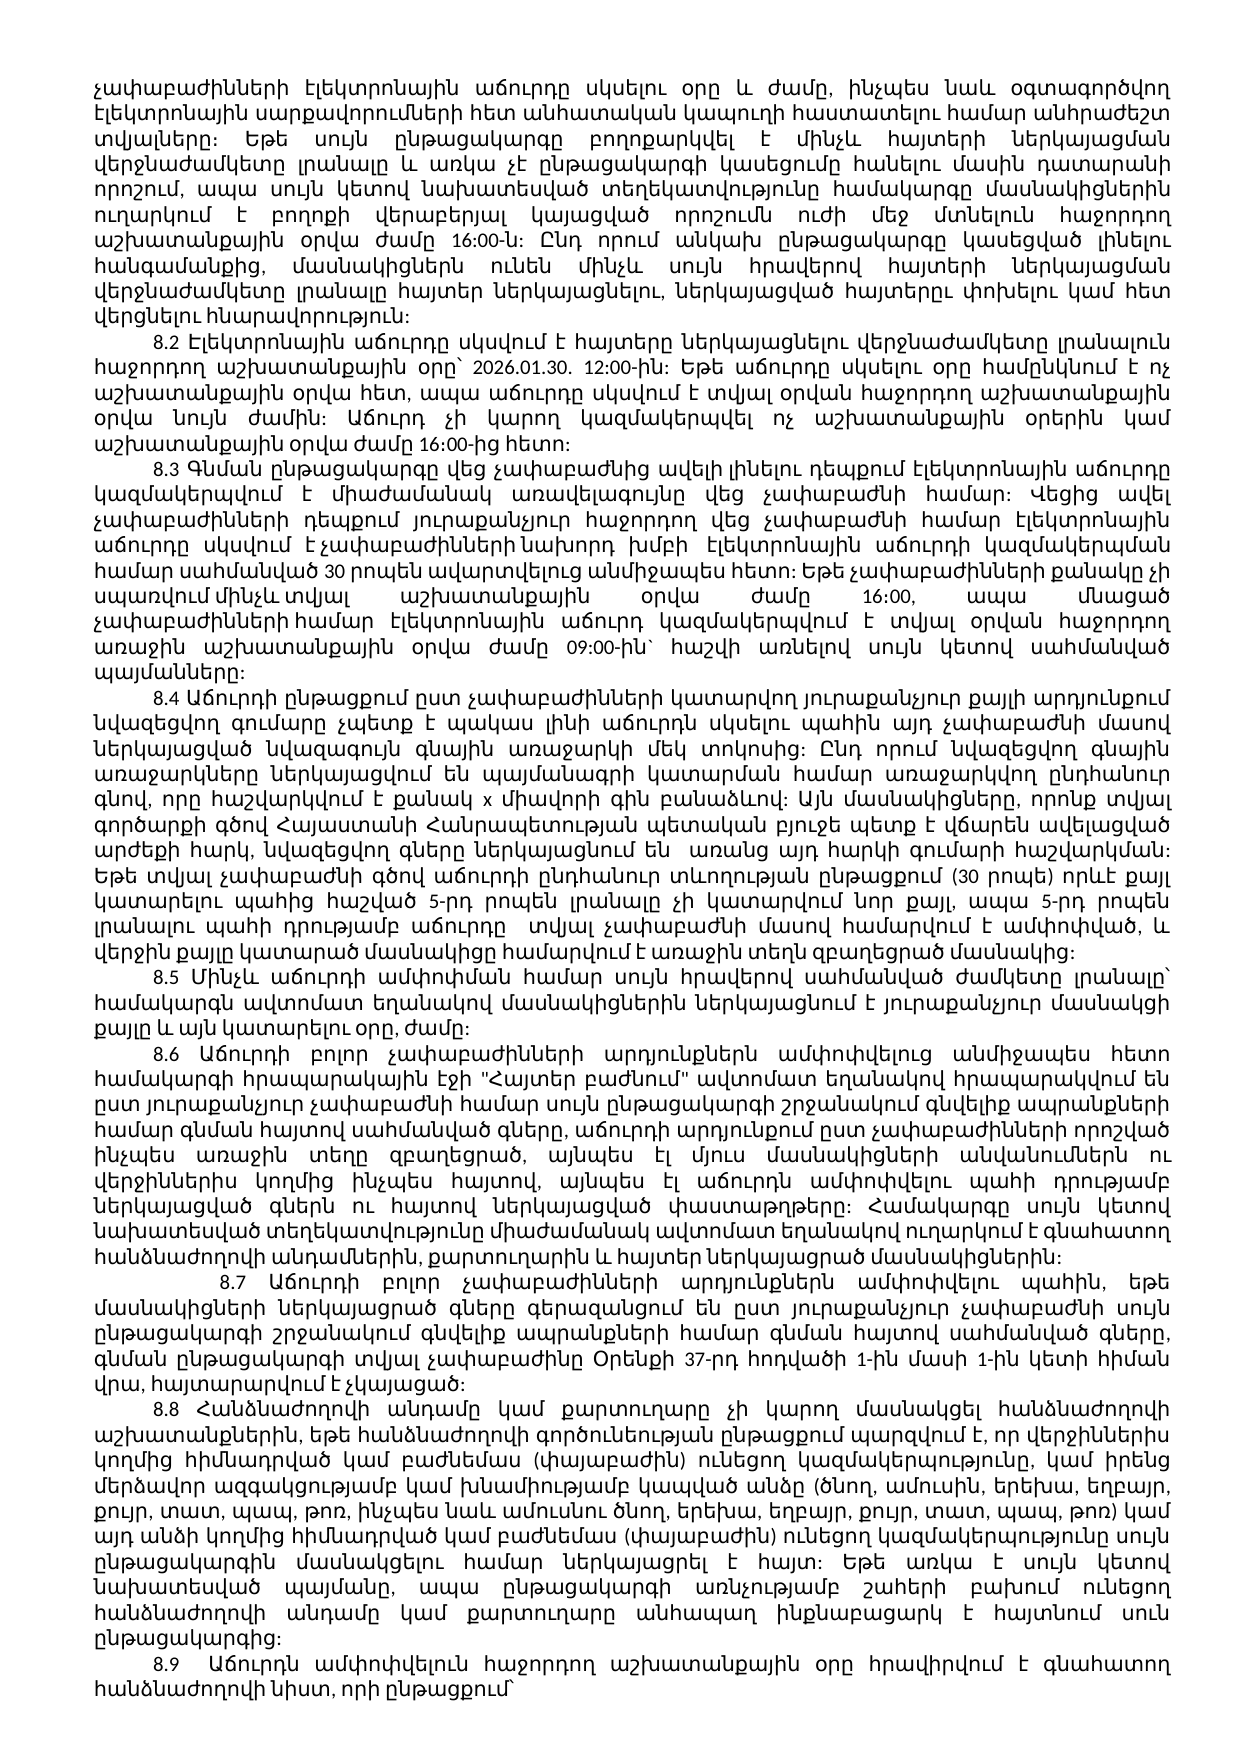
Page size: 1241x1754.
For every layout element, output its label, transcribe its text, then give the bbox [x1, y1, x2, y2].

text 8.9 Աճուրդն ամփոփվելուն հաջորդող աշխատանքային օրը հրավիրվում է գնահատող հանձնաժողովի նիստ, որի ընթացքում՝ [94, 1651, 1171, 1702]
text 8.8 Հանձնաժողովի անդամը կամ քարտուղարը չի կարող մասնակցել հանձնաժողովի աշխատանքներին, եթե հանձնաժողովի գործունեության ընթացքում պարզվում է, որ վերջիններիս կողմից հիմնադրված կամ բաժնեմաս (փայաբաժին) ունեցող կազմակերպությունը, կամ իրենց մերձավոր ազգակցությամբ կամ խնամիությամբ կապված անձը (ծնող, ամուսին, երեխա, եղբայր, քույր, տատ, պապ, թոռ, ինչպես նաև ամուսնու ծնող, երեխա, եղբայր, քույր, տատ, պապ, թոռ) կամ այդ անձի կողմից հիմնադրված կամ բաժնեմաս (փայաբաժին) ունեցող կազմակերպությունը սույն ընթացակարգին մասնակցելու համար ներկայացրել է հայտ: Եթե առկա է սույն կետով նախատեսված պայմանը, ապա ընթացակարգի առնչությամբ շահերի բախում ունեցող հանձնաժողովի անդամը կամ քարտուղարը անհապաղ ինքնաբացարկ է հայտնում սուն ընթացակարգից: [94, 1397, 1171, 1651]
text 8.6 Աճուրդի բոլոր չափաբաժինների արդյունքներն ամփոփվելուց անմիջապես հետո համակարգի հրապարակային էջի "Հայտեր բաժնում" ավտոմատ եղանակով հրապարակվում են ըստ յուրաքանչյուր չափաբաժնի համար սույն ընթացակարգի շրջանակում գնվելիք ապրանքների համար գնման հայտով սահմանված գները, աճուրդի արդյունքում ըստ չափաբաժինների որոշված ինչպես առաջին տեղը զբաղեցրած, այնպես էլ մյուս մասնակիցների անվանումներն ու վերջիններիս կողմից ինչպես հայտով, այնպես էլ աճուրդն ամփոփվելու պահի դրությամբ ներկայացված գներն ու հայտով ներկայացված փաստաթղթերը: Համակարգը սույն կետով նախատեսված տեղեկատվությունը միաժամանակ ավտոմատ եղանակով ուղարկում է գնահատող հանձնաժողովի անդամներին, քարտուղարին և հայտեր ներկայացրած մասնակիցներին: [94, 1041, 1171, 1269]
text 8.3 Գնման ընթացակարգը վեց չափաբաժնից ավելի լինելու դեպքում էլեկտրոնային աճուրդը կազմակերպվում է միաժամանակ առավելագույնը վեց չափաբաժնի համար: Վեցից ավել չափաբաժինների դեպքում յուրաքանչյուր հաջորդող վեց չափաբաժնի համար էլեկտրոնային աճուրդը սկսվում է չափաբաժինների նախորդ խմբի էլեկտրոնային աճուրդի կազմակերպման համար սահմանված 30 րոպեն ավարտվելուց անմիջապես հետո: Եթե չափաբաժինների քանակը չի սպառվում մինչև տվյալ աշխատանքային օրվա ժամը 16։00, ապա մնացած չափաբաժինների համար էլեկտրոնային աճուրդ կազմակերպվում է տվյալ օրվան հաջորդող առաջին աշխատանքային օրվա ժամը 09:00-ին` հաշվի առնելով սույն կետով սահմանված պայմանները: [94, 456, 1171, 685]
text 8.5 Մինչև աճուրդի ամփոփման համար սույն հրավերով սահմանված ժամկետը լրանալը՝ համակարգն ավտոմատ եղանակով մասնակիցներին ներկայացնում է յուրաքանչյուր մասնակցի քայլը և այն կատարելու օրը, ժամը: [94, 964, 1171, 1041]
text 8.2 Էլեկտրոնային աճուրդը սկսվում է հայտերը ներկայացնելու վերջնաժամկետը լրանալուն հաջորդող աշխատանքային օրը՝ 2026.01.30. 12:00 -ին: Եթե աճուրդը սկսելու օրը համընկնում է ոչ աշխատանքային օրվա հետ, ապա աճուրդը սկսվում է տվյալ օրվան հաջորդող աշխատանքային օրվա նույն ժամին: Աճուրդ չի կարող կազմակերպվել ոչ աշխատանքային օրերին կամ աշխատանքային օրվա ժամը 16։00-ից հետո: [94, 329, 1171, 456]
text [94, 75, 1171, 329]
text 8.4 Աճուրդի ընթացքում ըստ չափաբաժինների կատարվող յուրաքանչյուր քայլի արդյունքում նվազեցվող գումարը չպետք է պակաս լինի աճուրդն սկսելու պահին այդ չափաբաժնի մասով ներկայացված նվազագույն գնային առաջարկի մեկ տոկոսից: Ընդ որում նվազեցվող գնային առաջարկները ներկայացվում են պայմանագրի կատարման համար առաջարկվող ընդհանուր գնով, որը հաշվարկվում է քանակ x միավորի գին բանաձևով: Այն մասնակիցները, որոնք տվյալ գործարքի գծով Հայաստանի Հանրապետության պետական բյուջե պետք է վճարեն ավելացված արժեքի հարկ, նվազեցվող գները ներկայացնում են առանց այդ հարկի գումարի հաշվարկման: Եթե տվյալ չափաբաժնի գծով աճուրդի ընդհանուր տևողության ընթացքում (30 րոպե) որևէ քայլ կատարելու պահից հաշված 5-րդ րոպեն լրանալը չի կատարվում նոր քայլ, ապա 5-րդ րոպեն լրանալու պահի դրությամբ աճուրդը տվյալ չափաբաժնի մասով համարվում է ամփոփված, և վերջին քայլը կատարած մասնակիցը համարվում է առաջին տեղն զբաղեցրած մասնակից: [94, 685, 1171, 964]
text 8.7 Աճուրդի բոլոր չափաբաժինների արդյունքներն ամփոփվելու պահին, եթե մասնակիցների ներկայացրած գները գերազանցում են ըստ յուրաքանչյուր չափաբաժնի սույն ընթացակարգի շրջանակում գնվելիք ապրանքների համար գնման հայտով սահմանված գները, գնման ընթացակարգի տվյալ չափաբաժինը Օրենքի 37-րդ հոդվածի 1-ին մասի 1-ին կետի հիման վրա, հայտարարվում է չկայացած: [94, 1269, 1171, 1397]
